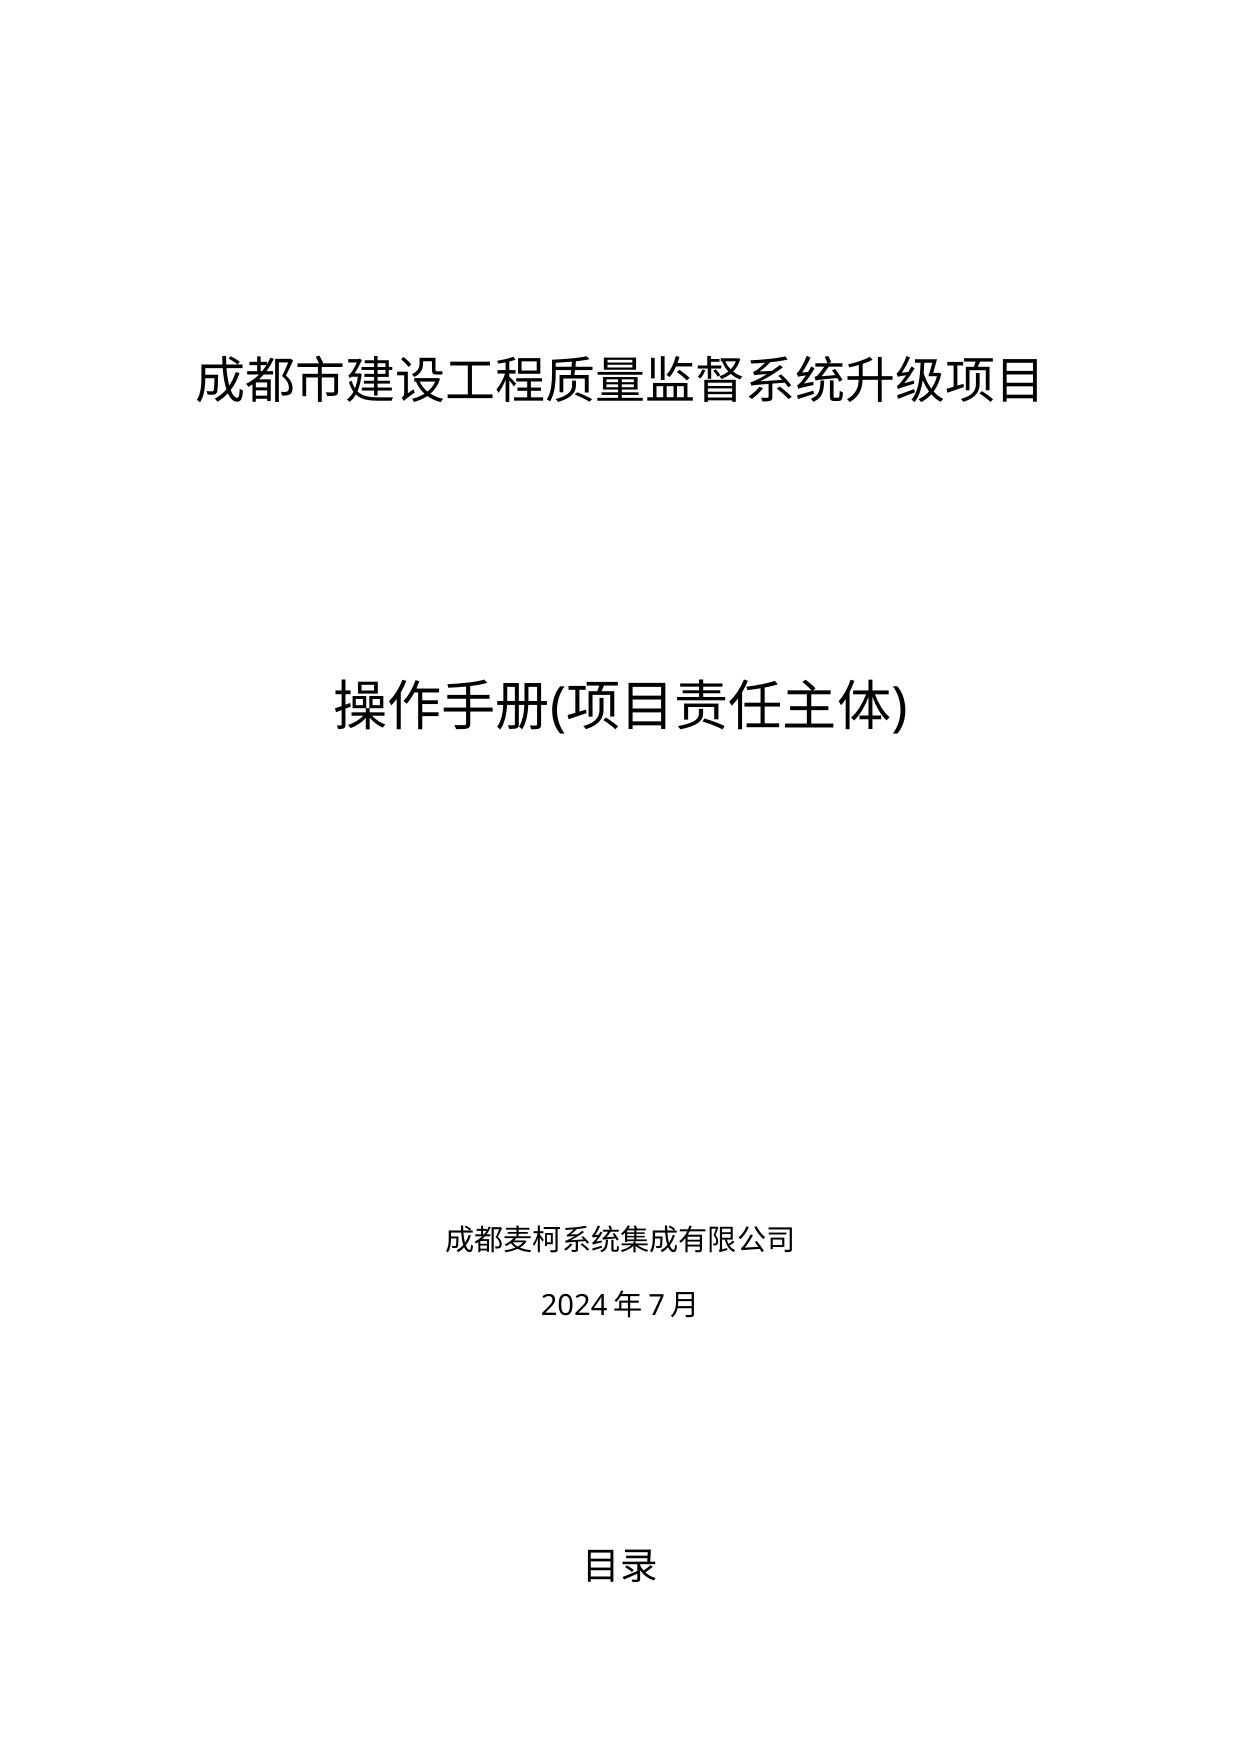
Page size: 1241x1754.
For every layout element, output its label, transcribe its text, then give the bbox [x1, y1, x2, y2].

text 操作手册(项目责任主体) [187, 653, 1053, 751]
text 目录 [187, 1531, 1053, 1596]
text 2024年7月 [187, 1271, 1053, 1336]
text 成都市建设工程质量监督系统升级项目 [187, 328, 1053, 426]
text 成都麦柯系统集成有限公司 [187, 1206, 1053, 1271]
